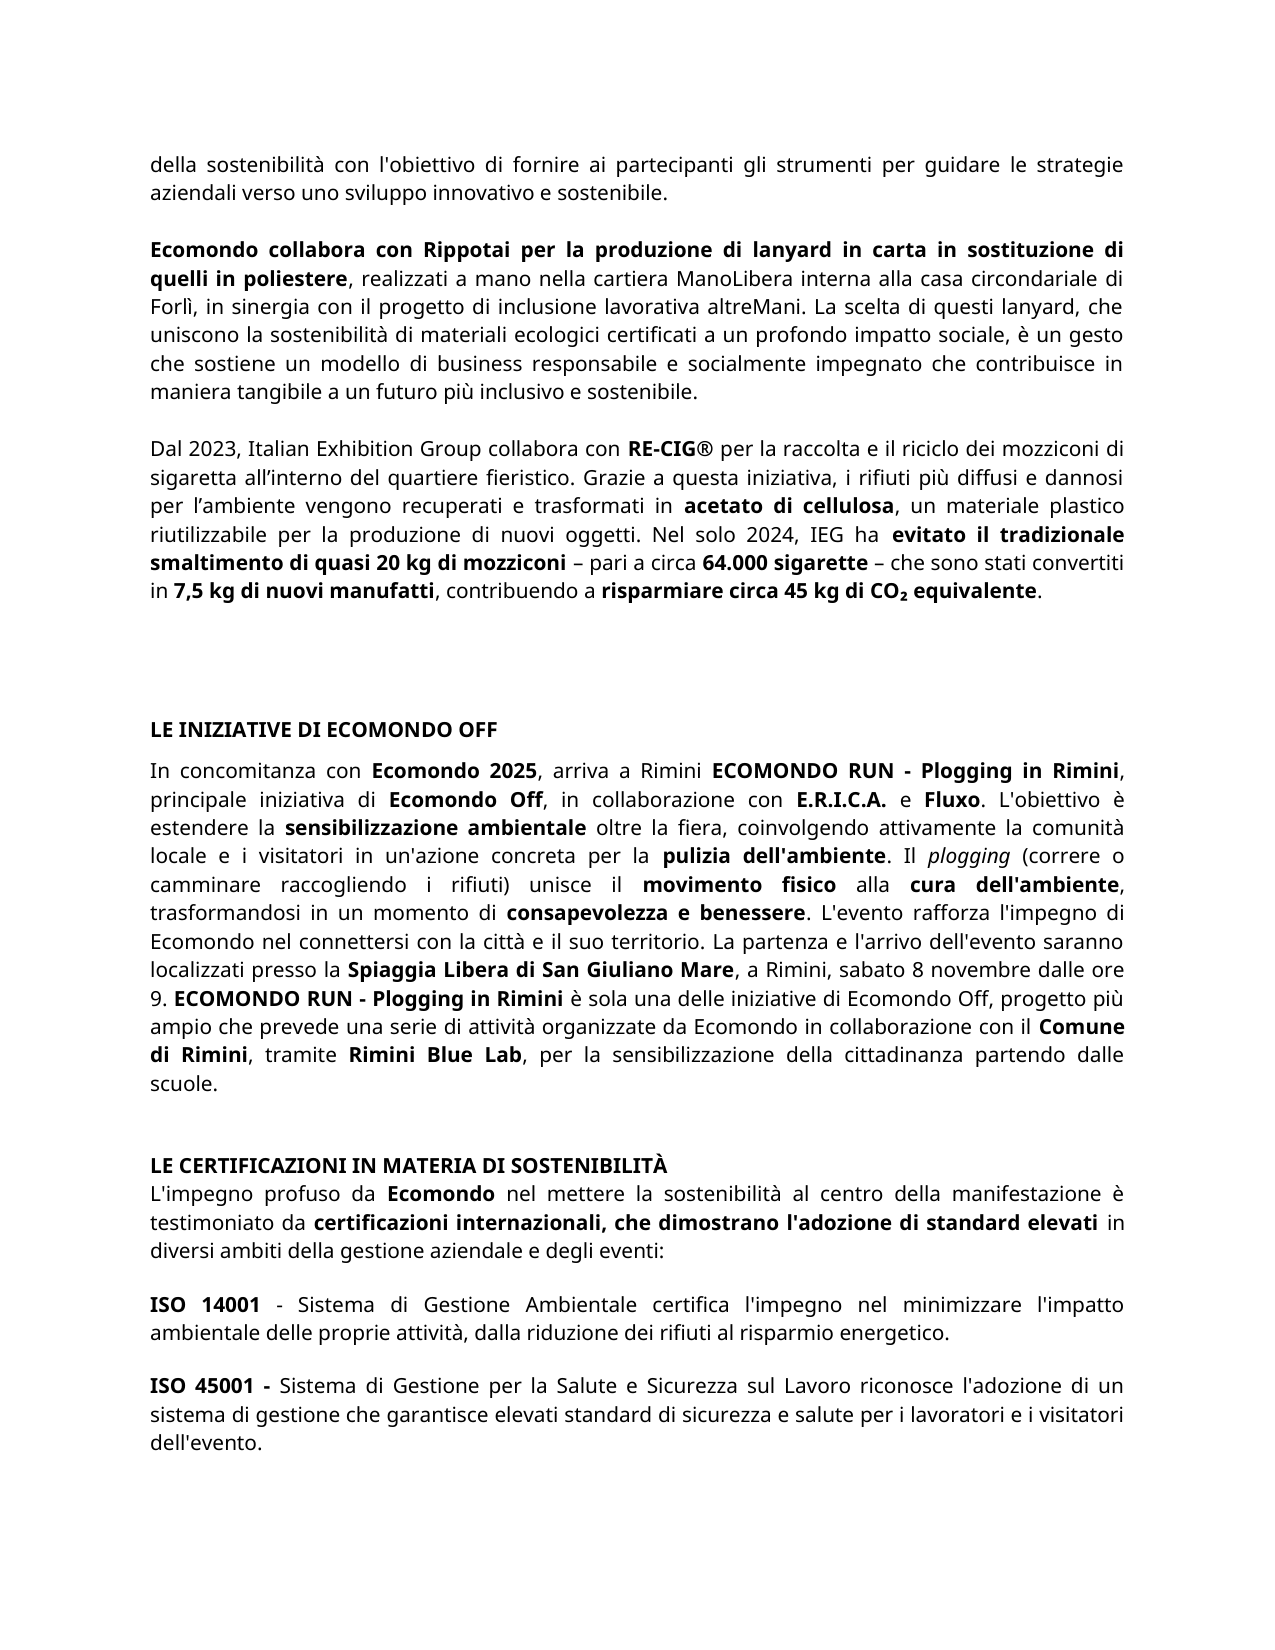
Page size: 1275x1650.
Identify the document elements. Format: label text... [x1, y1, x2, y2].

text L'impegno profuso da Ecomondo nel mettere la sostenibilità al centro della manifestazione è testimoniato da certificazioni internazionali, che dimostrano l'adozione di standard elevati in diversi ambiti della gestione aziendale e degli eventi: [150, 1179, 1125, 1265]
text ISO 14001 - Sistema di Gestione Ambientale certifica l'impegno nel minimizzare l'impatto ambientale delle proprie attività, dalla riduzione dei rifiuti al risparmio energetico. [150, 1290, 1125, 1347]
text In concomitanza con Ecomondo 2025, arriva a Rimini ECOMONDO RUN - Plogging in Rimini, principale iniziativa di Ecomondo Off, in collaborazione con E.R.I.C.A. e Fluxo. L'obiettivo è estendere la sensibilizzazione ambientale oltre la fiera, coinvolgendo attivamente la comunità locale e i visitatori in un'azione concreta per la pulizia dell'ambiente. Il plogging (correre o camminare raccogliendo i rifiuti) unisce il movimento fisico alla cura dell'ambiente, trasformandosi in un momento di consapevolezza e benessere. L'evento rafforza l'impegno di Ecomondo nel connettersi con la città e il suo territorio. La partenza e l'arrivo dell'evento saranno localizzati presso la Spiaggia Libera di San Giuliano Mare, a Rimini, sabato 8 novembre dalle ore 9. ECOMONDO RUN - Plogging in Rimini è sola una delle iniziative di Ecomondo Off, progetto più ampio che prevede una serie di attività organizzate da Ecomondo in collaborazione con il Comune di Rimini, tramite Rimini Blue Lab, per la sensibilizzazione della cittadinanza partendo dalle scuole. [150, 756, 1125, 1097]
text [150, 150, 1125, 207]
text Dal 2023, Italian Exhibition Group collabora con RE-CIG® per la raccolta e il riciclo dei mozziconi di sigaretta all’interno del quartiere fieristico. Grazie a questa iniziativa, i rifiuti più diffusi e dannosi per l’ambiente vengono recuperati e trasformati in acetato di cellulosa, un materiale plastico riutilizzabile per la produzione di nuovi oggetti. Nel solo 2024, IEG ha evitato il tradizionale smaltimento di quasi 20 kg di mozziconi – pari a circa 64.000 sigarette – che sono stati convertiti in 7,5 kg di nuovi manufatti, contribuendo a risparmiare circa 45 kg di CO₂ equivalente. [150, 434, 1125, 605]
text LE CERTIFICAZIONI IN MATERIA DI SOSTENIBILITÀ [150, 1151, 1125, 1179]
text LE INIZIATIVE DI ECOMONDO OFF [150, 715, 1125, 744]
text Ecomondo collabora con Rippotai per la produzione di lanyard in carta in sostituzione di quelli in poliestere, realizzati a mano nella cartiera ManoLibera interna alla casa circondariale di Forlì, in sinergia con il progetto di inclusione lavorativa altreMani. La scelta di questi lanyard, che uniscono la sostenibilità di materiali ecologici certificati a un profondo impatto sociale, è un gesto che sostiene un modello di business responsabile e socialmente impegnato che contribuisce in maniera tangibile a un futuro più inclusivo e sostenibile. [150, 235, 1125, 406]
text ISO 45001 - Sistema di Gestione per la Salute e Sicurezza sul Lavoro riconosce l'adozione di un sistema di gestione che garantisce elevati standard di sicurezza e salute per i lavoratori e i visitatori dell'evento. [150, 1372, 1125, 1457]
